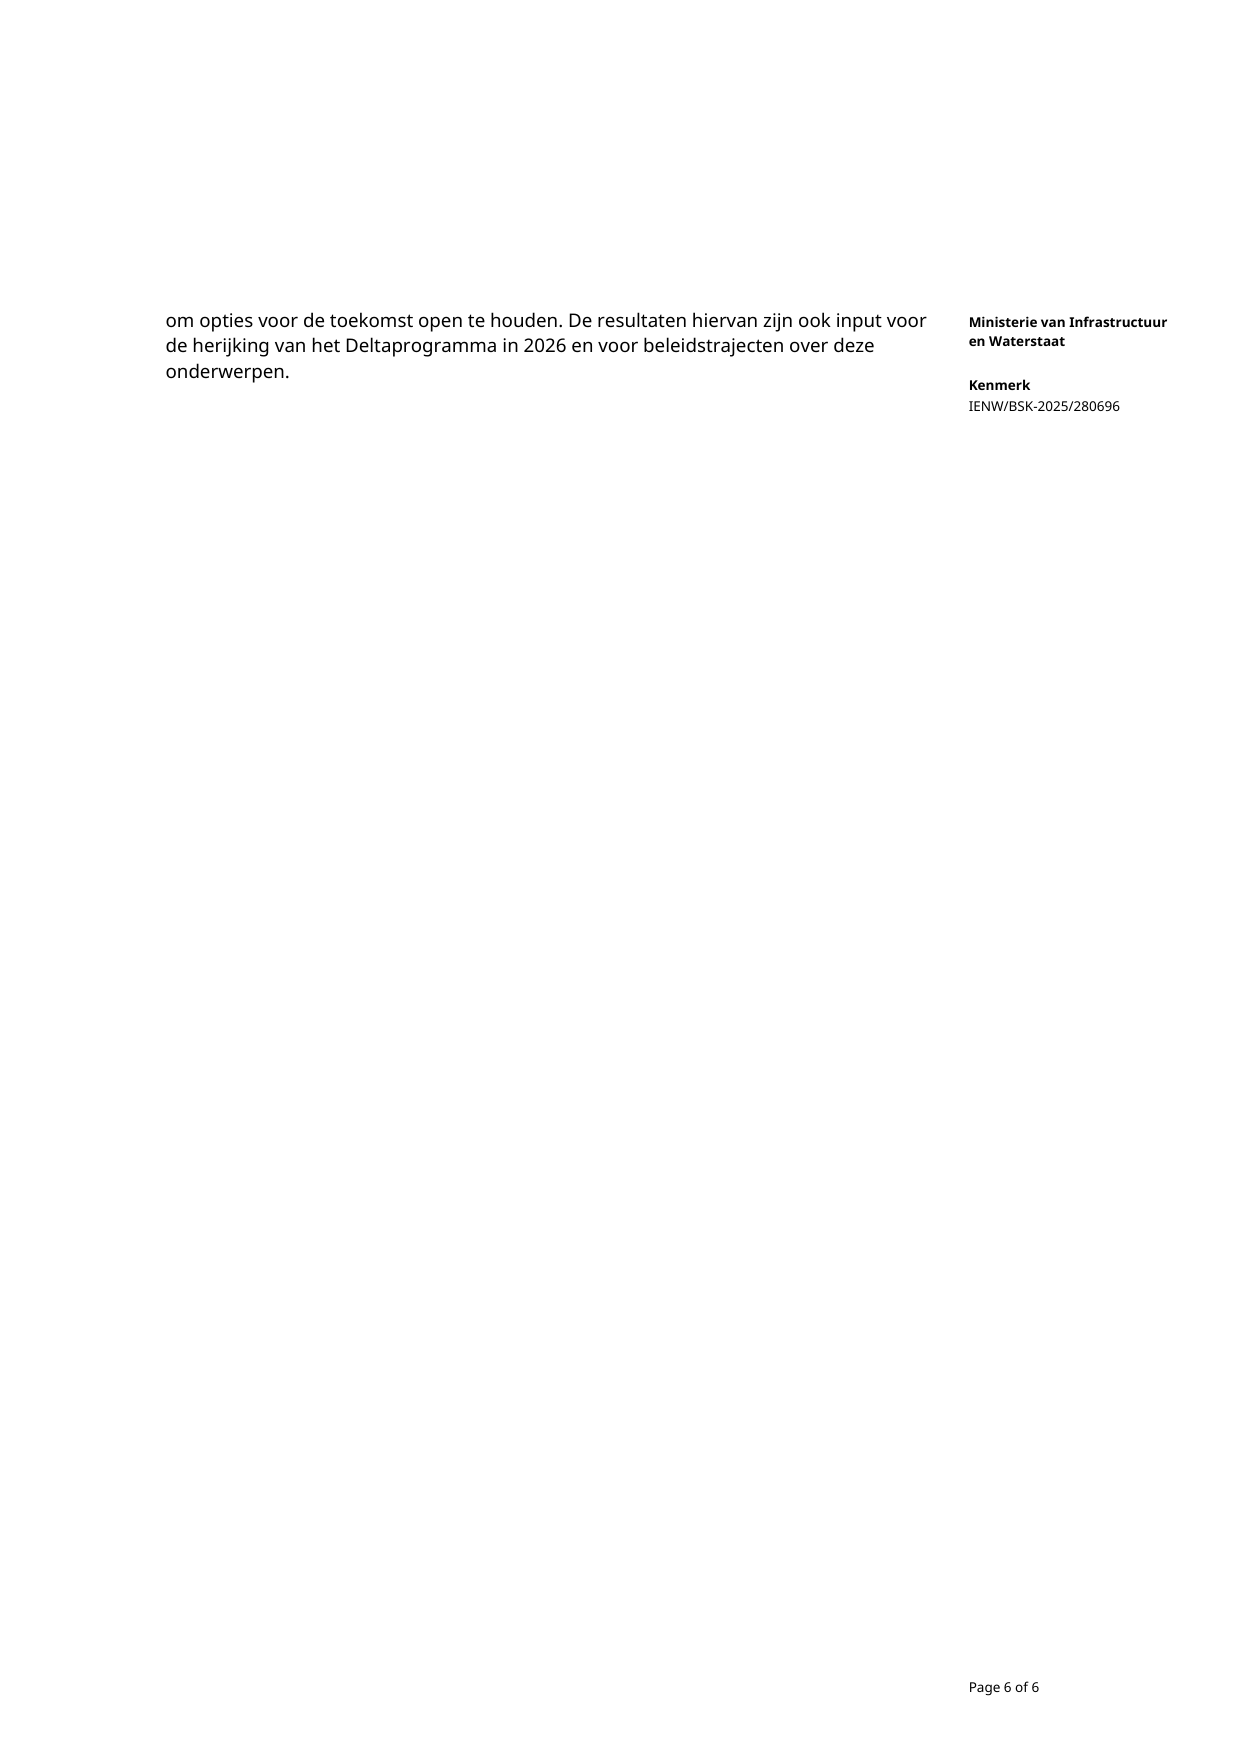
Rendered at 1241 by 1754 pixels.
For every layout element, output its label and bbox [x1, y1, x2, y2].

text [165, 307, 951, 384]
